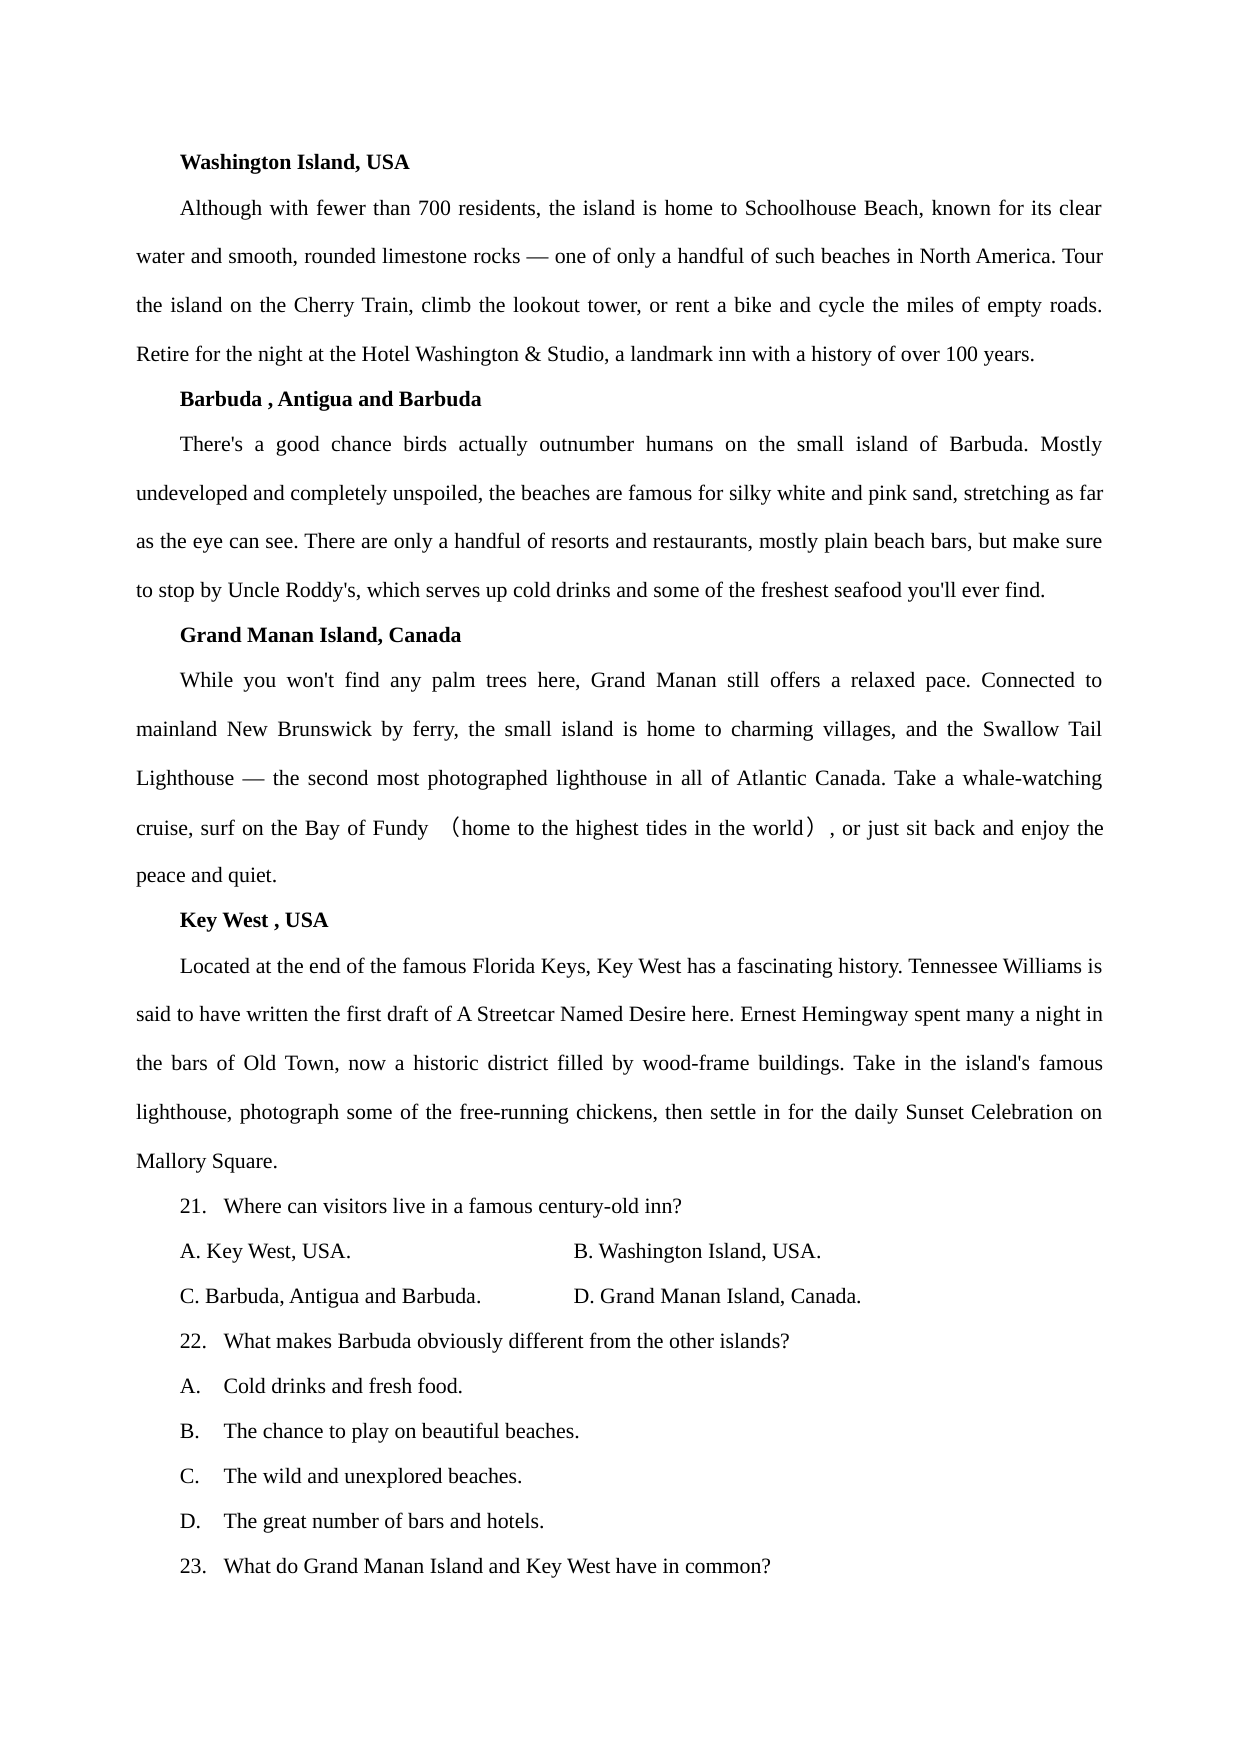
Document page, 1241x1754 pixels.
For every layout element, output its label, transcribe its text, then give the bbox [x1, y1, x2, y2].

text While you won't find any palm trees here, Grand Manan still offers a relaxed pace. Connected to mainland New Brunswick by ferry, the small island is home to charming villages, and the Swallow Tail Lighthouse — the second most photographed lighthouse in all of Atlantic Canada. Take a whale-watching cruise, surf on the Bay of Fundy （home to the highest tides in the world）, or just sit back and enjoy the peace and quiet. [136, 664, 1104, 891]
text Key West , USA [136, 904, 1104, 936]
text C. The wild and unexplored beaches. [136, 1460, 1104, 1492]
text There's a good chance birds actually outnumber humans on the small island of Barbuda. Mostly undeveloped and completely unspoiled, the beaches are famous for silky white and pink sand, stretching as far as the eye can see. There are only a handful of resorts and restaurants, mostly plain beach bars, but make sure to stop by Uncle Roddy's, which serves up cold drinks and some of the freshest seafood you'll ever find. [136, 427, 1104, 606]
text 23. What do Grand Manan Island and Key West have in common? [136, 1550, 1104, 1582]
text 21. Where can visitors live in a famous century-old inn? [136, 1189, 1104, 1222]
text Washington Island, USA [136, 146, 1104, 178]
text Barbuda , Antigua and Barbuda [136, 382, 1104, 415]
text A. Cold drinks and fresh food. [136, 1369, 1104, 1402]
text C. Barbuda, Antigua and Barbuda. D. Grand Manan Island, Canada. [136, 1279, 1104, 1312]
text D. The great number of bars and hotels. [136, 1505, 1104, 1537]
text Located at the end of the famous Florida Keys, Key West has a fascinating history. Tennessee Williams is said to have written the first draft of A Streetcar Named Desire here. Ernest Hemingway spent many a night in the bars of Old Town, now a historic district filled by wood-frame buildings. Take in the island's famous lighthouse, photograph some of the free-running chickens, then settle in for the daily Sunset Celebration on Mallory Square. [136, 949, 1104, 1176]
text B. The chance to play on beautiful beaches. [136, 1414, 1104, 1447]
text Grand Manan Island, Canada [136, 619, 1104, 651]
text Although with fewer than 700 residents, the island is home to Schoolhouse Beach, known for its clear water and smooth, rounded limestone rocks — one of only a handful of such beaches in North America. Tour the island on the Cherry Train, climb the lookout tower, or rent a bike and cycle the miles of empty roads. Retire for the night at the Hotel Washington & Studio, a landmark inn with a history of over 100 years. [136, 191, 1104, 369]
text A. Key West, USA. B. Washington Island, USA. [136, 1234, 1104, 1267]
text 22. What makes Barbuda obviously different from the other islands? [136, 1324, 1104, 1357]
